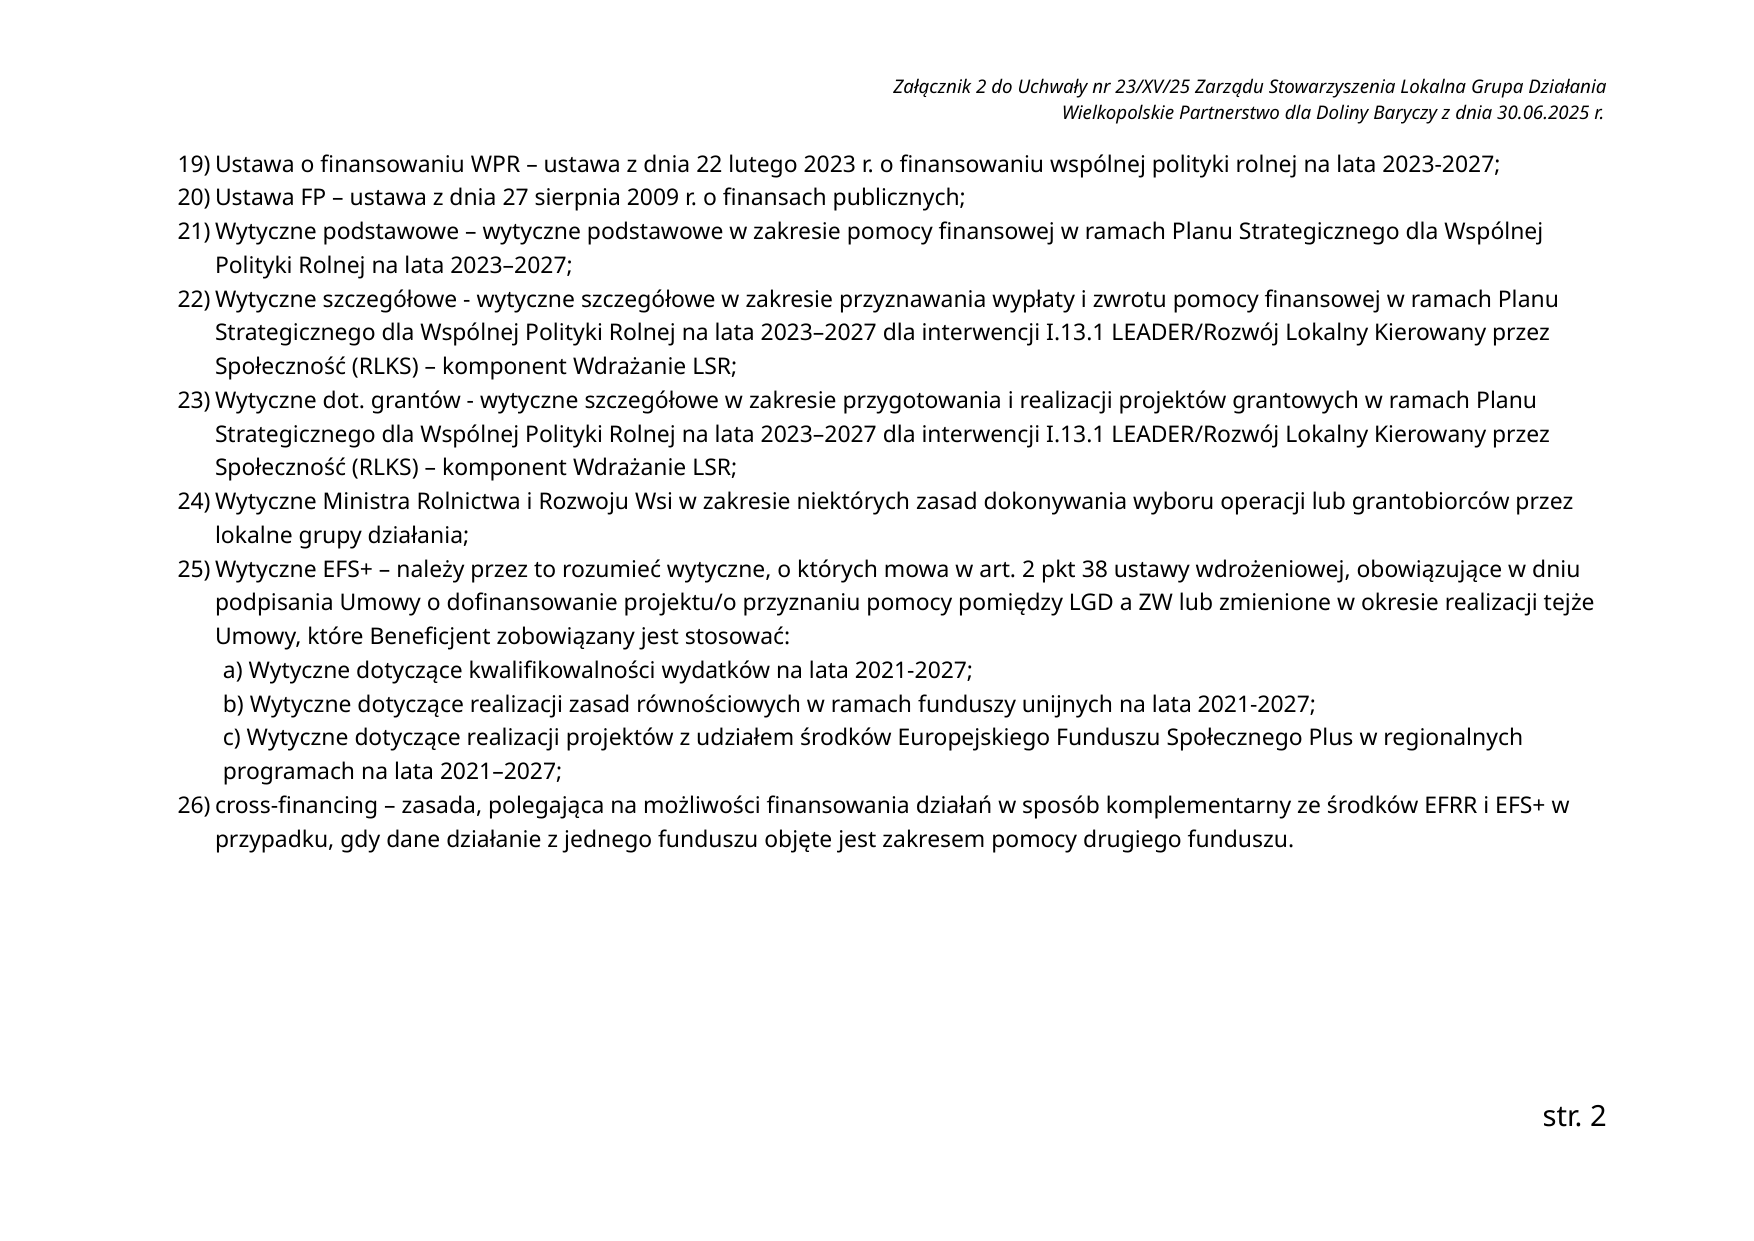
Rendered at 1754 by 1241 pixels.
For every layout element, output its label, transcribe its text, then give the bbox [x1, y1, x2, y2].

list Wytyczne podstawowe – wytyczne podstawowe w zakresie pomocy finansowej w ramach Planu Strategicznego dla Wspólnej Polityki Rolnej na lata 2023–2027; [177, 215, 1606, 280]
list Wytyczne szczegółowe - wytyczne szczegółowe w zakresie przyznawania wypłaty i zwrotu pomocy finansowej w ramach Planu Strategicznego dla Wspólnej Polityki Rolnej na lata 2023–2027 dla interwencji I.13.1 LEADER/Rozwój Lokalny Kierowany przez Społeczność (RLKS) – komponent Wdrażanie LSR; [177, 283, 1606, 381]
list Wytyczne EFS+ – należy przez to rozumieć wytyczne, o których mowa w art. 2 pkt 38 ustawy wdrożeniowej, obowiązujące w dniu podpisania Umowy o dofinansowanie projektu/o przyznaniu pomocy pomiędzy LGD a ZW lub zmienione w okresie realizacji tejże Umowy, które Beneficjent zobowiązany jest stosować: [177, 553, 1606, 651]
list cross-financing – zasada, polegająca na możliwości finansowania działań w sposób komplementarny ze środków EFRR i EFS+ w przypadku, gdy dane działanie z jednego funduszu objęte jest zakresem pomocy drugiego funduszu. [177, 789, 1606, 854]
list c) Wytyczne dotyczące realizacji projektów z udziałem środków Europejskiego Funduszu Społecznego Plus w regionalnych programach na lata 2021–2027; [223, 721, 1606, 786]
list Wytyczne dot. grantów - wytyczne szczegółowe w zakresie przygotowania i realizacji projektów grantowych w ramach Planu Strategicznego dla Wspólnej Polityki Rolnej na lata 2023–2027 dla interwencji I.13.1 LEADER/Rozwój Lokalny Kierowany przez Społeczność (RLKS) – komponent Wdrażanie LSR; [177, 384, 1606, 483]
list a) Wytyczne dotyczące kwalifikowalności wydatków na lata 2021-2027; [223, 654, 1606, 685]
list b) Wytyczne dotyczące realizacji zasad równościowych w ramach funduszy unijnych na lata 2021-2027; [223, 688, 1606, 719]
list Ustawa FP – ustawa z dnia 27 sierpnia 2009 r. o finansach publicznych; [177, 181, 1606, 213]
list Wytyczne Ministra Rolnictwa i Rozwoju Wsi w zakresie niektórych zasad dokonywania wyboru operacji lub grantobiorców przez lokalne grupy działania; [177, 485, 1606, 550]
list Ustawa o finansowaniu WPR – ustawa z dnia 22 lutego 2023 r. o finansowaniu wspólnej polityki rolnej na lata 2023-2027; [177, 148, 1606, 179]
